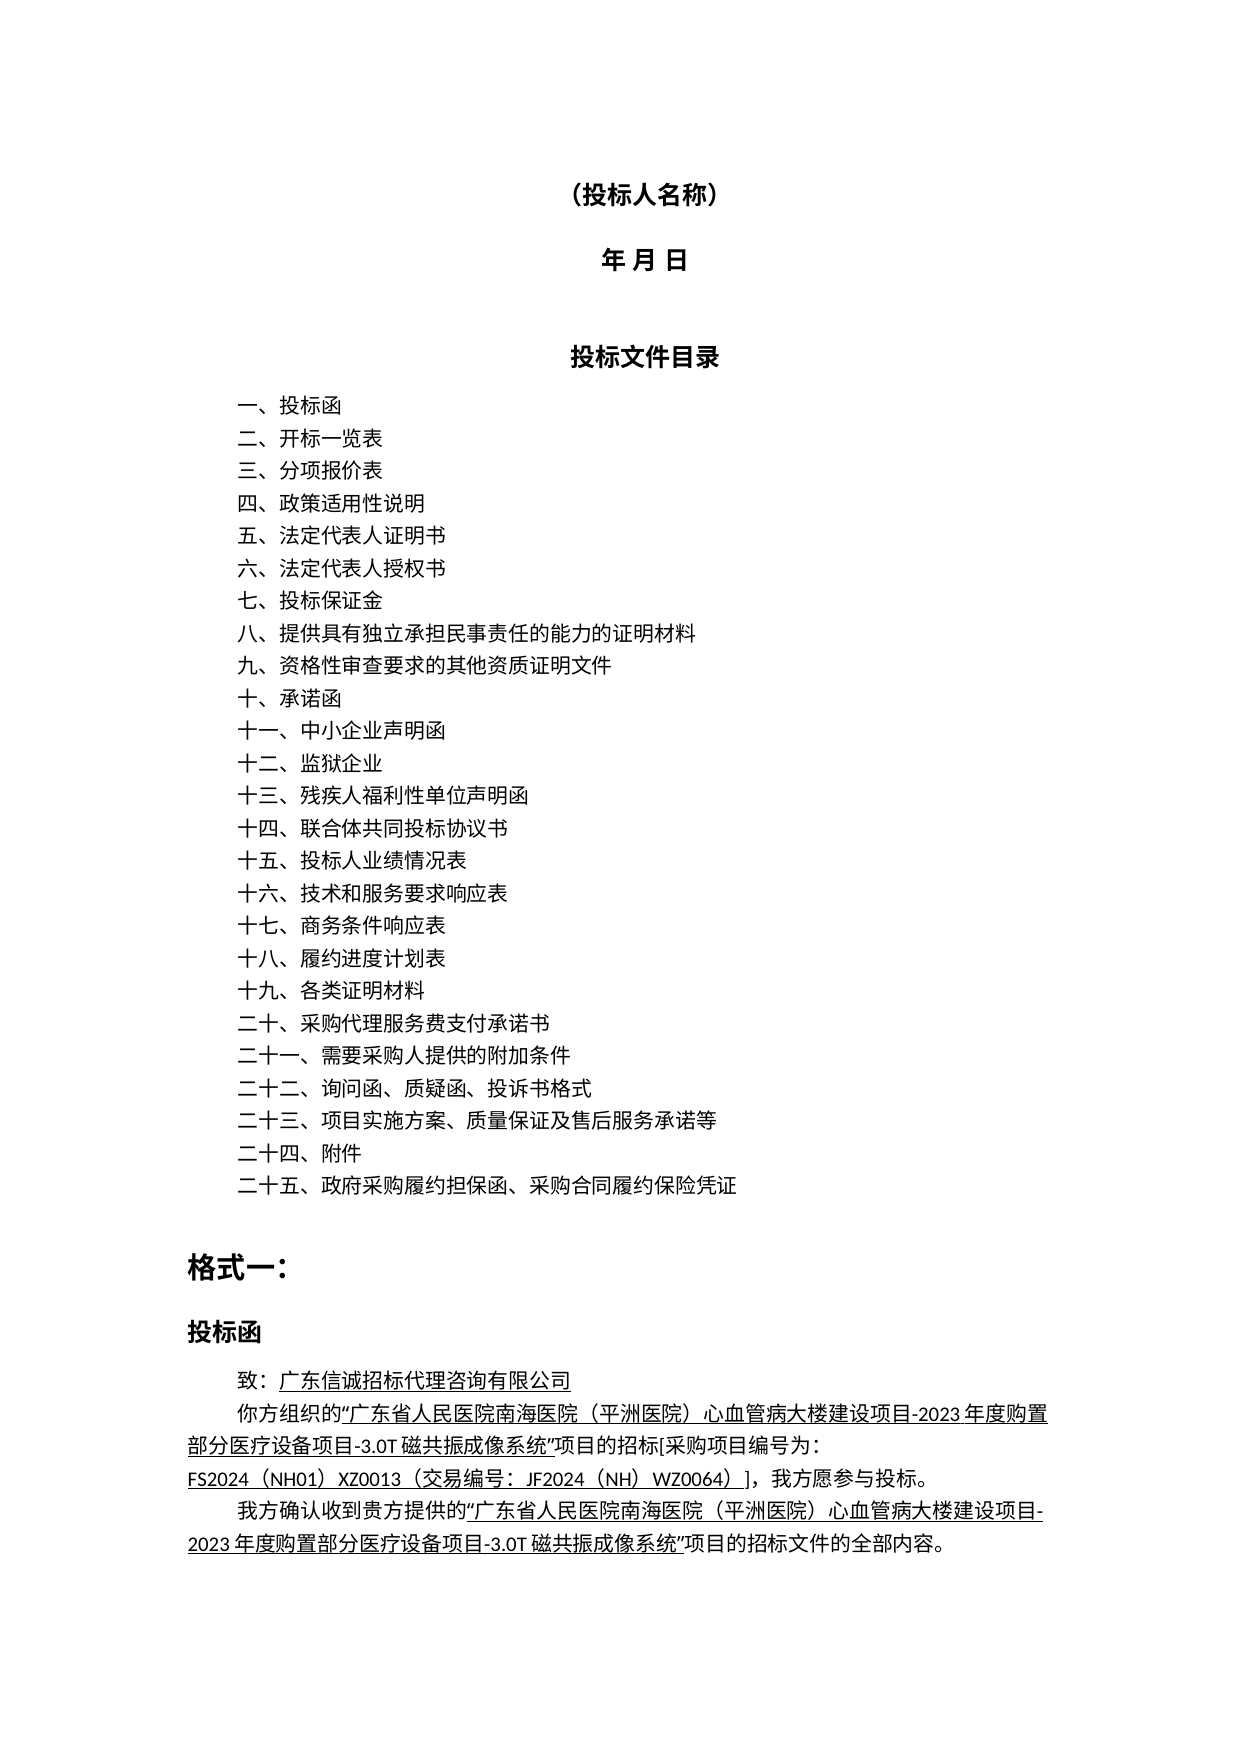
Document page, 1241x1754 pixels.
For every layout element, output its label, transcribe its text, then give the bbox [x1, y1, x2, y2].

text 二十三、项目实施方案、质量保证及售后服务承诺等 [187, 1104, 1053, 1137]
text 十、承诺函 [187, 682, 1053, 714]
text 致：广东信诚招标代理咨询有限公司 [187, 1364, 1053, 1397]
text 九、资格性审查要求的其他资质证明文件 [187, 649, 1053, 682]
text 五、法定代表人证明书 [187, 519, 1053, 552]
text 八、提供具有独立承担民事责任的能力的证明材料 [187, 617, 1053, 649]
text 六、法定代表人授权书 [187, 552, 1053, 584]
text 年 月 日 [187, 227, 1053, 292]
text 二十一、需要采购人提供的附加条件 [187, 1039, 1053, 1072]
text 二十、采购代理服务费支付承诺书 [187, 1007, 1053, 1039]
text 投标函 [187, 1299, 1053, 1364]
text 十三、残疾人福利性单位声明函 [187, 779, 1053, 812]
text 投标文件目录 [187, 324, 1053, 389]
text 七、投标保证金 [187, 584, 1053, 617]
text 二十四、附件 [187, 1137, 1053, 1169]
text 十二、监狱企业 [187, 747, 1053, 779]
text 我方确认收到贵方提供的“广东省人民医院南海医院（平洲医院）心血管病大楼建设项目-2023年度购置部分医疗设备项目-3.0T磁共振成像系统”项目的招标文件的全部内容。 [187, 1494, 1053, 1559]
text 十七、商务条件响应表 [187, 909, 1053, 942]
text （投标人名称） [187, 162, 1053, 227]
text 十八、履约进度计划表 [187, 942, 1053, 974]
text 十一、中小企业声明函 [187, 714, 1053, 747]
text 二十二、询问函、质疑函、投诉书格式 [187, 1072, 1053, 1104]
text 你方组织的“广东省人民医院南海医院（平洲医院）心血管病大楼建设项目-2023年度购置部分医疗设备项目-3.0T磁共振成像系统”项目的招标[采购项目编号为：FS2024（NH01）XZ0013（交易编号：JF2024（NH）WZ0064）]，我方愿参与投标。 [187, 1397, 1053, 1494]
text 二十五、政府采购履约担保函、采购合同履约保险凭证 [187, 1169, 1053, 1202]
text 格式一： [187, 1234, 1053, 1299]
text 十九、各类证明材料 [187, 974, 1053, 1007]
text 一、投标函 [187, 389, 1053, 422]
text 十六、技术和服务要求响应表 [187, 877, 1053, 909]
text 三、分项报价表 [187, 454, 1053, 487]
text 十五、投标人业绩情况表 [187, 844, 1053, 877]
text 四、政策适用性说明 [187, 487, 1053, 519]
text 十四、联合体共同投标协议书 [187, 812, 1053, 844]
text 二、开标一览表 [187, 422, 1053, 454]
